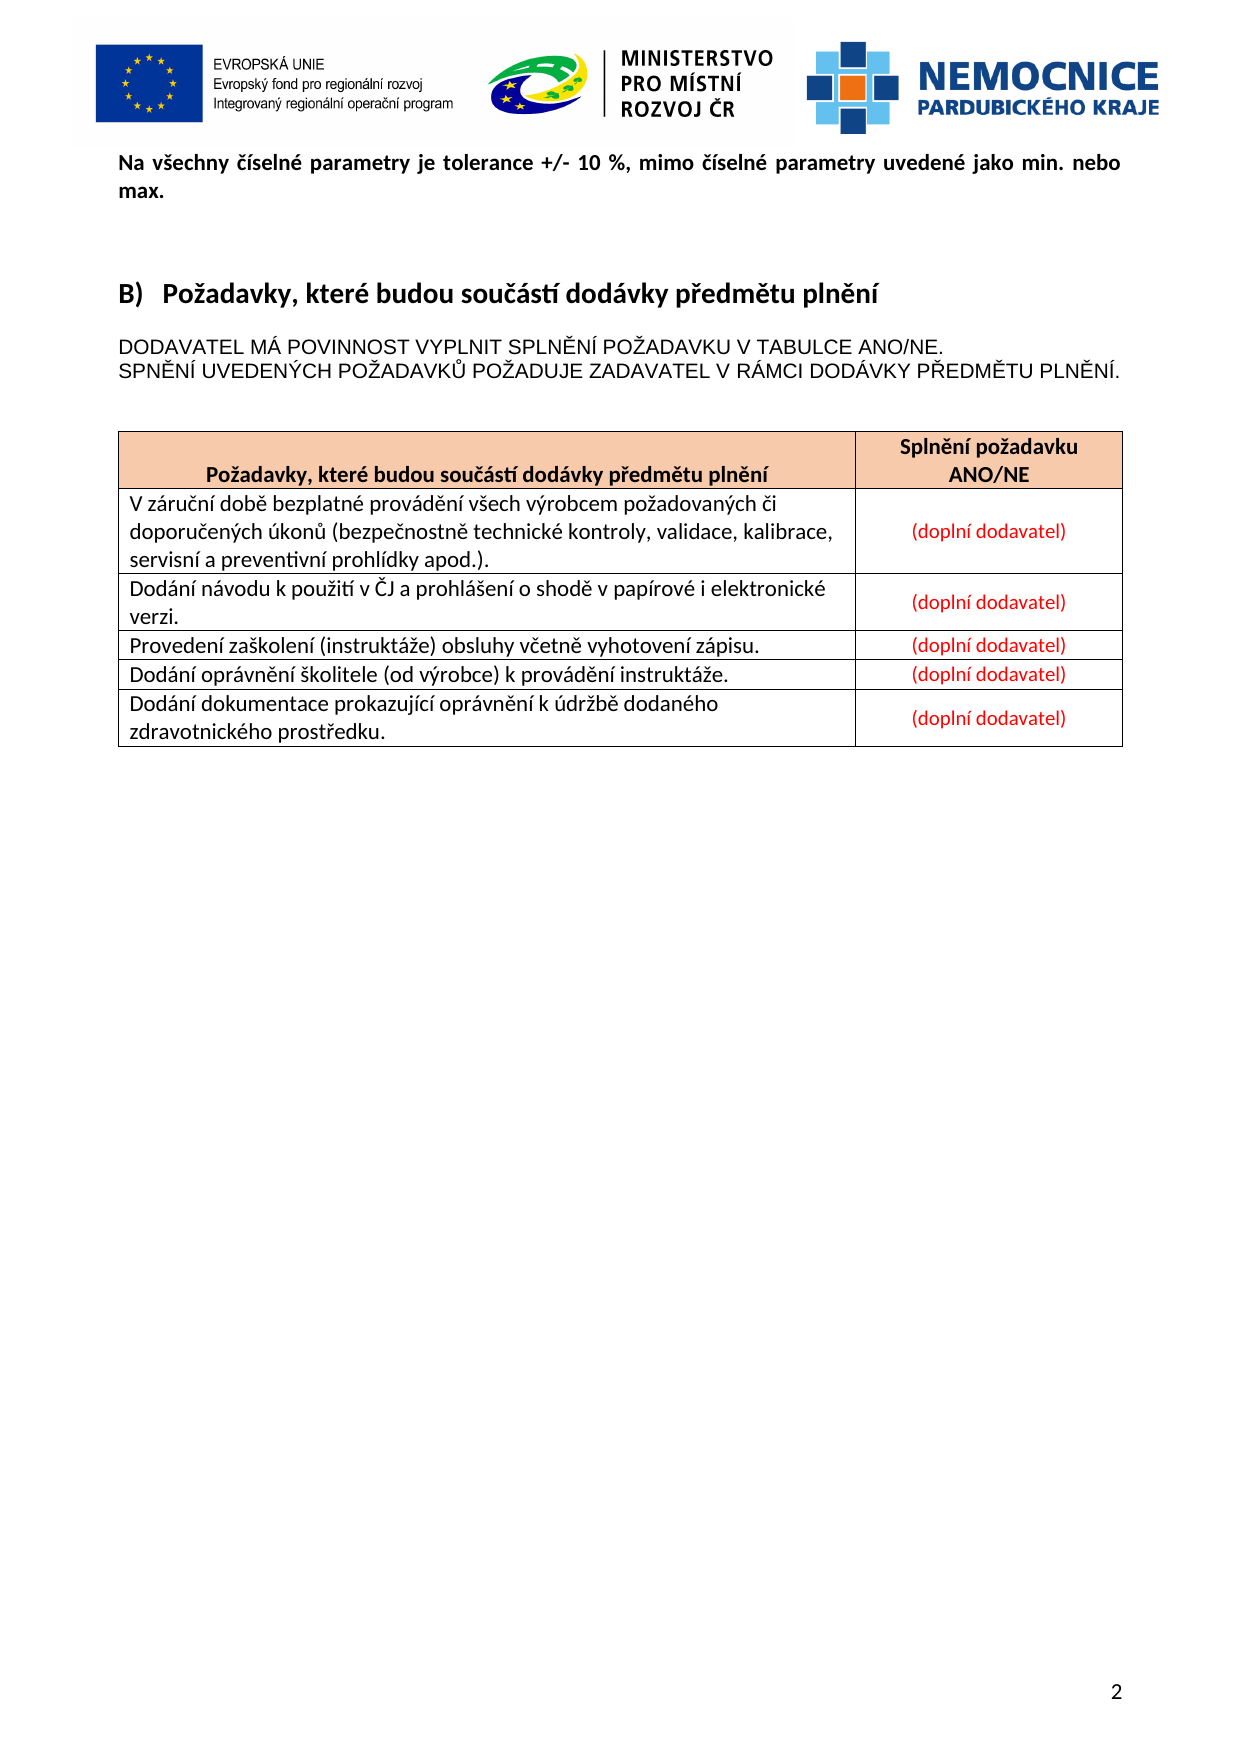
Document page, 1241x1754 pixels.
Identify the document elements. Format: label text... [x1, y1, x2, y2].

table_cell Provedení zaškolení (instruktáže) obsluhy včetně vyhotovení zápisu. [119, 631, 855, 659]
table_cell (doplní dodavatel) [856, 660, 1122, 688]
list Požadavky, které budou součástí dodávky předmětu plnění [118, 276, 1122, 311]
table_header Požadavky, které budou součástí dodávky předmětu plnění [119, 432, 855, 488]
table_cell (doplní dodavatel) [856, 631, 1122, 659]
table_cell (doplní dodavatel) [856, 489, 1122, 573]
table_header Splnění požadavku ANO/NE [856, 432, 1122, 488]
table_cell V záruční době bezplatné provádění všech výrobcem požadovaných či doporučených úkonů (bezpečnostně technické kontroly, validace, kalibrace, servisní a preventivní prohlídky apod.). [119, 489, 855, 573]
picture [805, 40, 1159, 135]
picture [72, 18, 796, 148]
table_cell Dodání dokumentace prokazující oprávnění k údržbě dodaného zdravotnického prostředku. [119, 690, 855, 746]
table_cell Dodání návodu k použití v ČJ a prohlášení o shodě v papírové i elektronické verzi. [119, 574, 855, 630]
text SPNĚNÍ UVEDENÝCH POŽADAVKŮ POŽADUJE ZADAVATEL V RÁMCI DODÁVKY PŘEDMĚTU PLNĚNÍ. [118, 359, 1122, 383]
table_cell (doplní dodavatel) [856, 574, 1122, 630]
table_cell (doplní dodavatel) [856, 690, 1122, 746]
subtitle Na všechny číselné parametry je tolerance +/- 10 %, mimo číselné parametry uvedené jako min. nebo max. [118, 148, 1122, 204]
table_cell Dodání oprávnění školitele (od výrobce) k provádění instruktáže. [119, 660, 855, 688]
text DODAVATEL MÁ POVINNOST VYPLNIT SPLNĚNÍ POŽADAVKU V TABULCE ANO/NE. [118, 335, 1122, 359]
